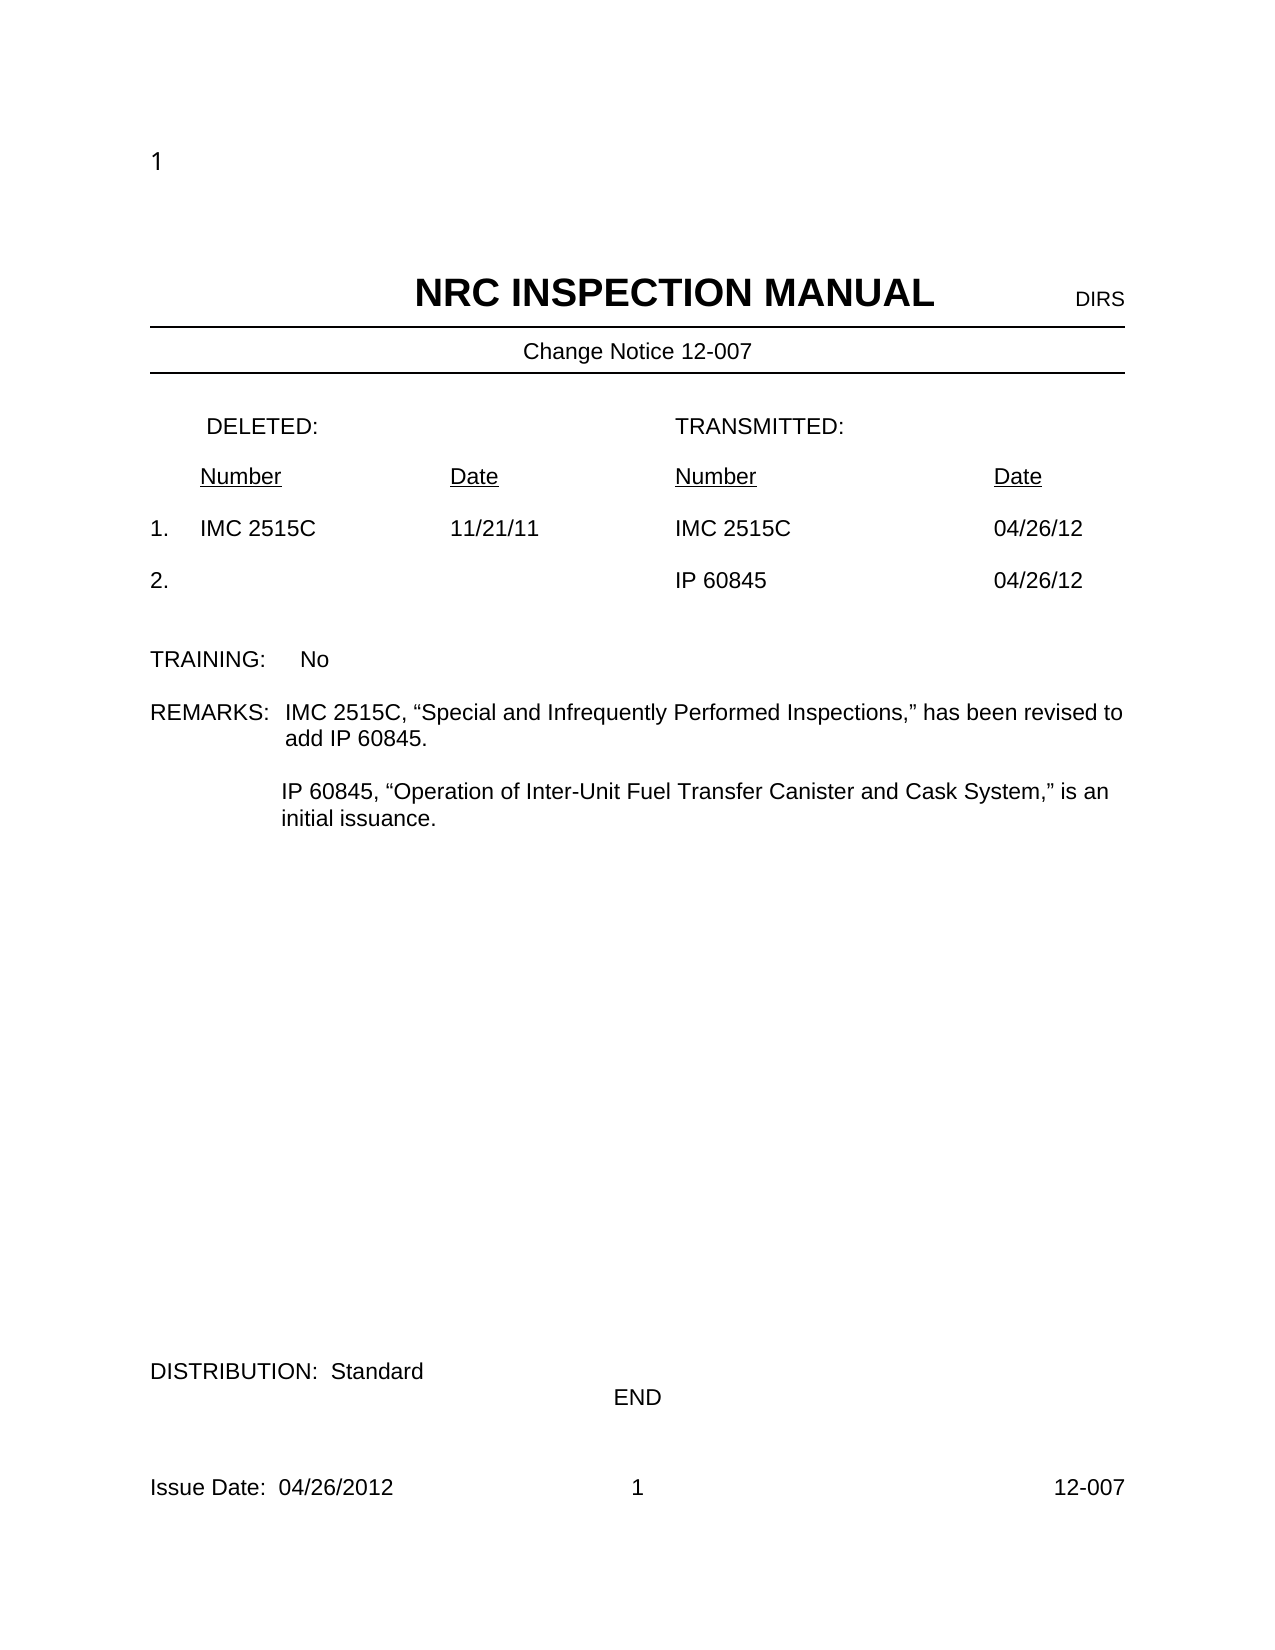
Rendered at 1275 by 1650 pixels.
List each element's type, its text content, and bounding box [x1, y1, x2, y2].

text REMARKS: IMC 2515C, “Special and Infrequently Performed Inspections,” has been revised to add IP 60845. [150, 699, 1125, 752]
list TRAINING: No [150, 646, 1125, 673]
text Change Notice 12-007 [150, 339, 1125, 364]
list 1. IMC 2515C 11/21/11 IMC 2515C 04/26/12 [150, 514, 1153, 541]
text NRC INSPECTION MANUAL DIRS [150, 275, 1125, 314]
text Number Date Number Date [150, 464, 1125, 489]
text DELETED: TRANSMITTED: [150, 414, 1125, 439]
text IP 60845, “Operation of Inter-Unit Fuel Transfer Canister and Cask System,” is an initial issuance. [281, 778, 1125, 831]
text DISTRIBUTION: Standard [150, 1358, 1125, 1384]
text END [150, 1384, 1125, 1411]
list 2. IP 60845 04/26/12 [150, 567, 1125, 594]
